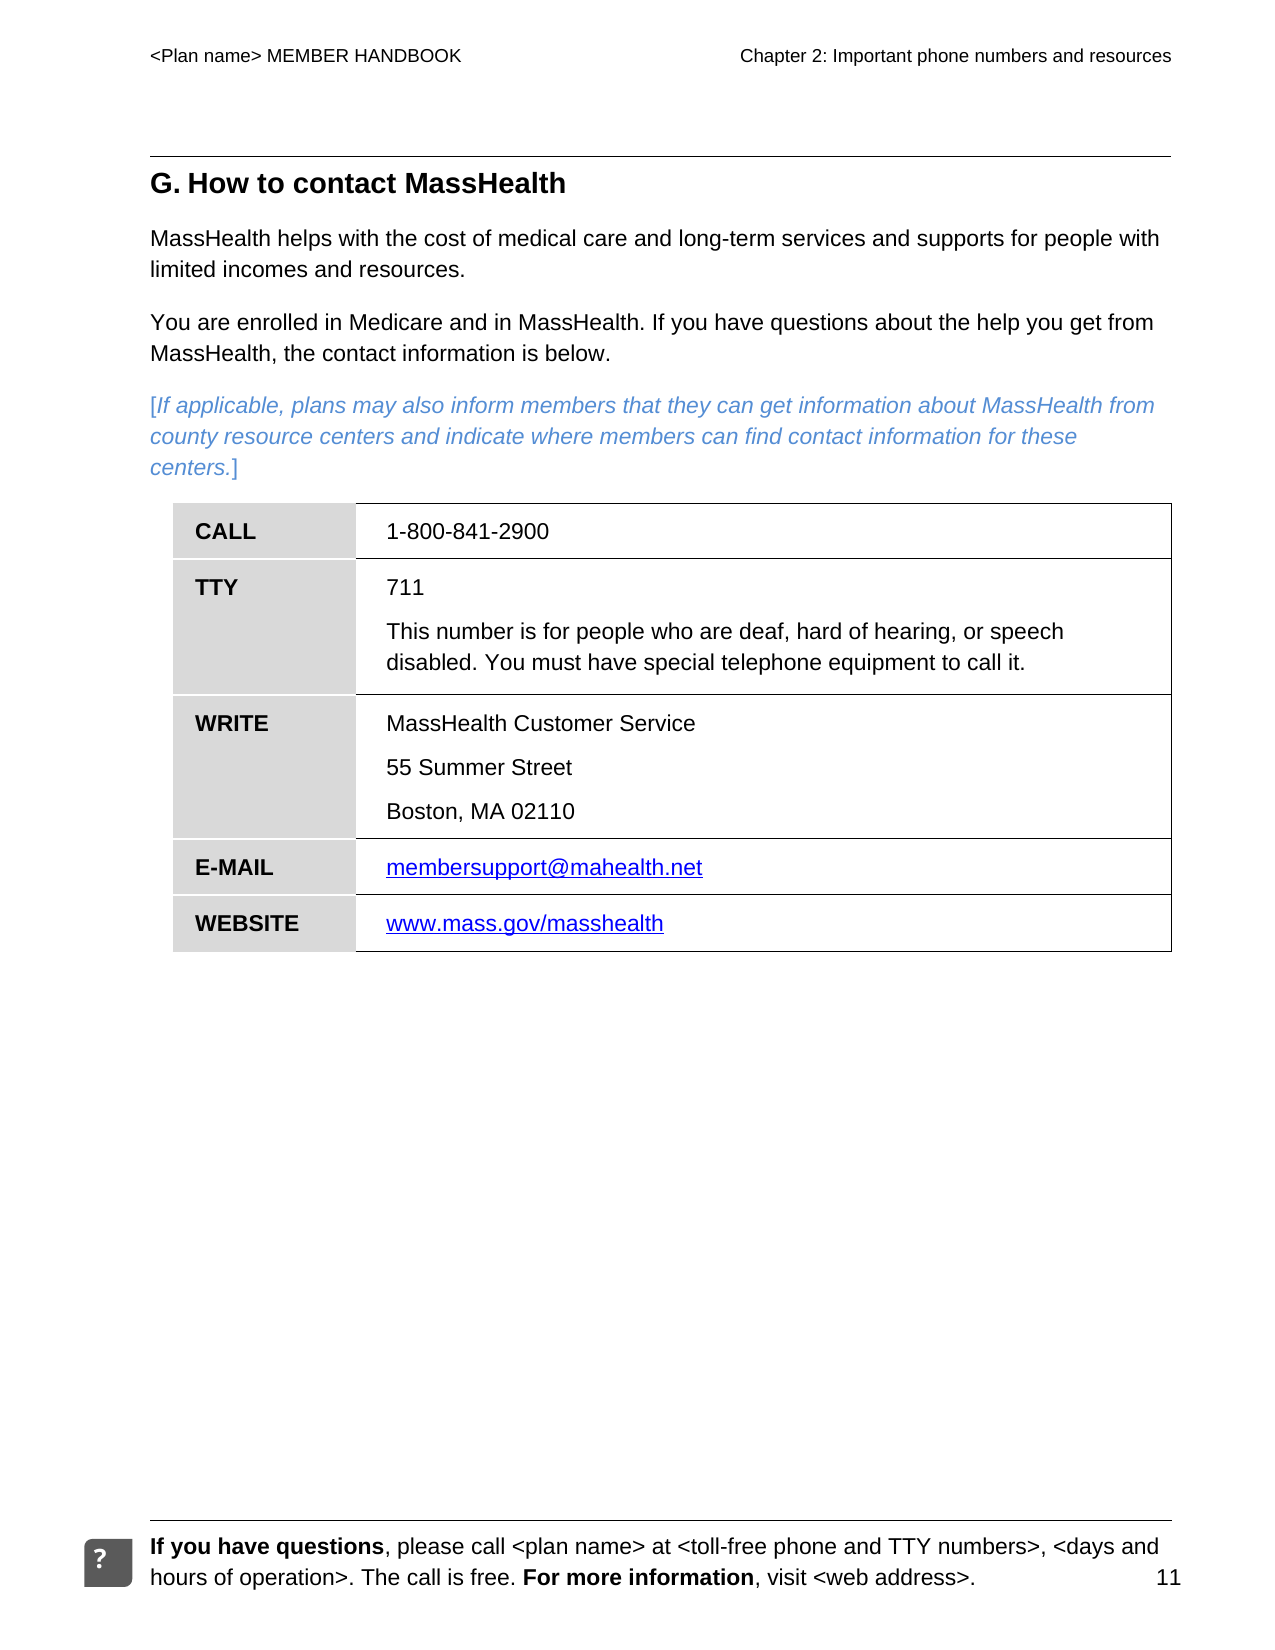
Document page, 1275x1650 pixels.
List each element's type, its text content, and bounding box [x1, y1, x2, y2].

table_cell WRITE [173, 696, 356, 838]
text MassHealth helps with the cost of medical care and long-term services and supports for people with limited incomes and resources. [150, 222, 1171, 284]
table_cell TTY [173, 560, 356, 694]
table_header 1-800-841-2900 [356, 504, 1171, 558]
table_cell membersupport@mahealth.net [356, 839, 1171, 894]
table_cell E-MAIL [173, 840, 356, 894]
subtitle How to contact MassHealth [150, 157, 1171, 201]
table_cell MassHealth Customer Service 55 Summer Street Boston, MA 02110 [356, 695, 1171, 838]
text You are enrolled in Medicare and in MassHealth. If you have questions about the help you get from MassHealth, the contact information is below. [150, 305, 1171, 367]
table_header CALL [173, 504, 356, 558]
table_cell WEBSITE [173, 896, 356, 951]
text [If applicable, plans may also inform members that they can get information about MassHealth from county resource centers and indicate where members can find contact information for these centers.] [150, 388, 1171, 482]
table_cell www.mass.gov/masshealth [356, 895, 1171, 951]
table_cell 711 This number is for people who are deaf, hard of hearing, or speech disabled. You must have special telephone equipment to call it. [356, 559, 1171, 694]
